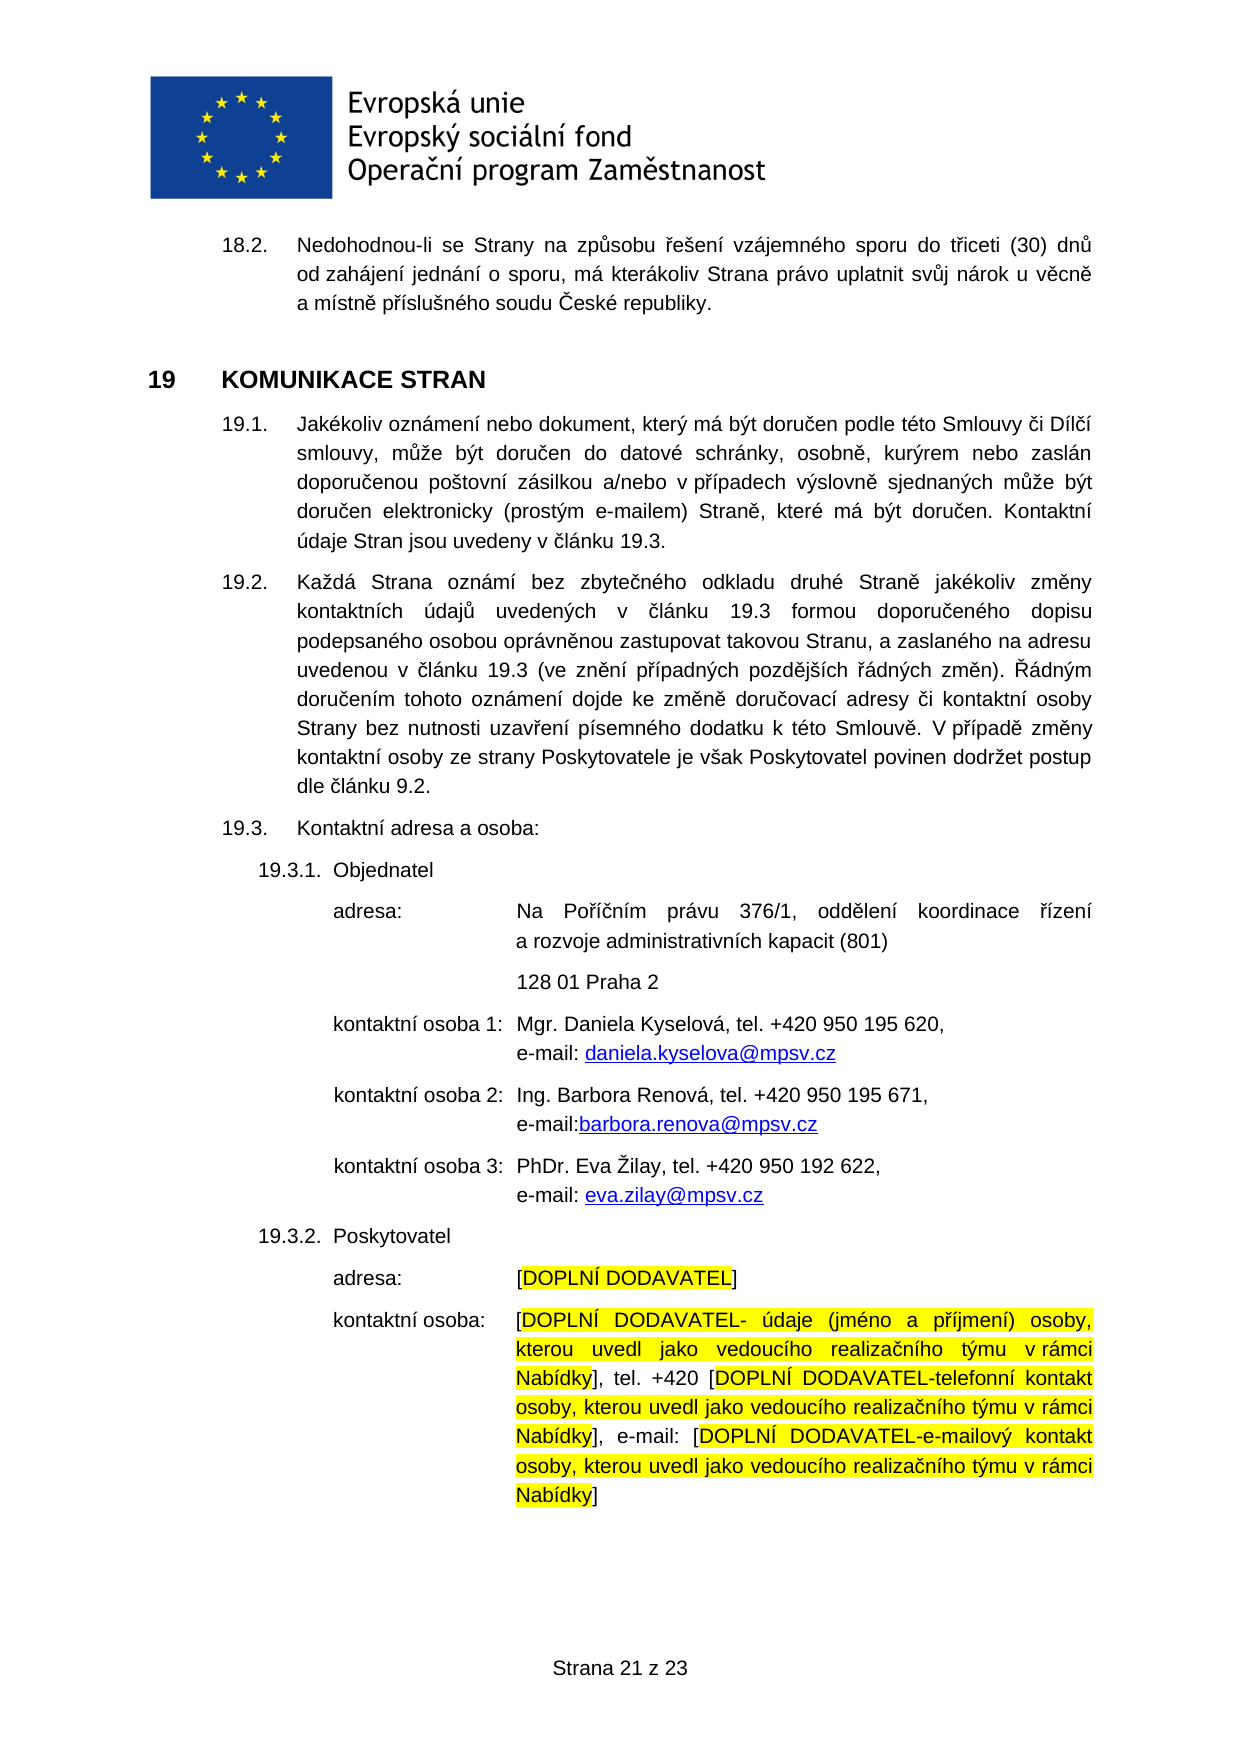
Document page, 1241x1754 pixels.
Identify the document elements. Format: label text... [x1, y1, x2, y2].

subtitle Jakékoliv oznámení nebo dokument, který má být doručen podle této Smlouvy či Dílčí smlouvy, může být doručen do datové schránky, osobně, kurýrem nebo zaslán doporučenou poštovní zásilkou a/nebo v případech výslovně sjednaných může být doručen elektronicky (prostým e-mailem) Straně, které má být doručen. Kontaktní údaje Stran jsou uvedeny v článku 19.3. [222, 407, 1093, 552]
subtitle adresa: [DOPLNÍ DODAVATEL] [333, 1261, 1093, 1290]
subtitle kontaktní osoba 3: PhDr. Eva Žilay, tel. +420 950 192 622, e-mail: eva.zilay@mpsv.cz [333, 1148, 1093, 1207]
subtitle 128 01 Praha 2 [480, 965, 1093, 994]
subtitle kontaktní osoba 2: Ing. Barbora Renová, tel. +420 950 195 671, e-mail:barbora.renova@mpsv.cz [333, 1077, 1093, 1136]
subtitle kontaktní osoba: [DOPLNÍ DODAVATEL- údaje (jméno a příjmení) osoby, kterou uvedl jako vedoucího realizačního týmu v rámci Nabídky], tel. +420 [DOPLNÍ DODAVATEL-telefonní kontakt osoby, kterou uvedl jako vedoucího realizačního týmu v rámci Nabídky], e-mail: [DOPLNÍ DODAVATEL-e-mailový kontakt osoby, kterou uvedl jako vedoucího realizačního týmu v rámci Nabídky] [333, 1302, 1093, 1507]
subtitle Objednatel [258, 852, 1093, 882]
subtitle Komunikace Stran [148, 365, 1093, 394]
subtitle Kontaktní adresa a osoba: [222, 811, 1093, 840]
subtitle adresa: Na Poříčním právu 376/1, oddělení koordinace řízení a rozvoje administrativních kapacit (801) [333, 894, 1093, 952]
picture [147, 73, 766, 202]
subtitle kontaktní osoba 1: Mgr. Daniela Kyselová, tel. +420 950 195 620, e-mail: daniela.kyselova@mpsv.cz [333, 1007, 1093, 1065]
subtitle Nedohodnou-li se Strany na způsobu řešení vzájemného sporu do třiceti (30) dnů od zahájení jednání o sporu, má kterákoliv Strana právo uplatnit svůj nárok u věcně a místně příslušného soudu České republiky. [222, 227, 1093, 315]
subtitle Poskytovatel [258, 1219, 1093, 1248]
subtitle Každá Strana oznámí bez zbytečného odkladu druhé Straně jakékoliv změny kontaktních údajů uvedených v článku 19.3 formou doporučeného dopisu podepsaného osobou oprávněnou zastupovat takovou Stranu, a zaslaného na adresu uvedenou v článku 19.3 (ve znění případných pozdějších řádných změn). Řádným doručením tohoto oznámení dojde ke změně doručovací adresy či kontaktní osoby Strany bez nutnosti uzavření písemného dodatku k této Smlouvě. V případě změny kontaktní osoby ze strany Poskytovatele je však Poskytovatel povinen dodržet postup dle článku 9.2. [222, 565, 1093, 798]
